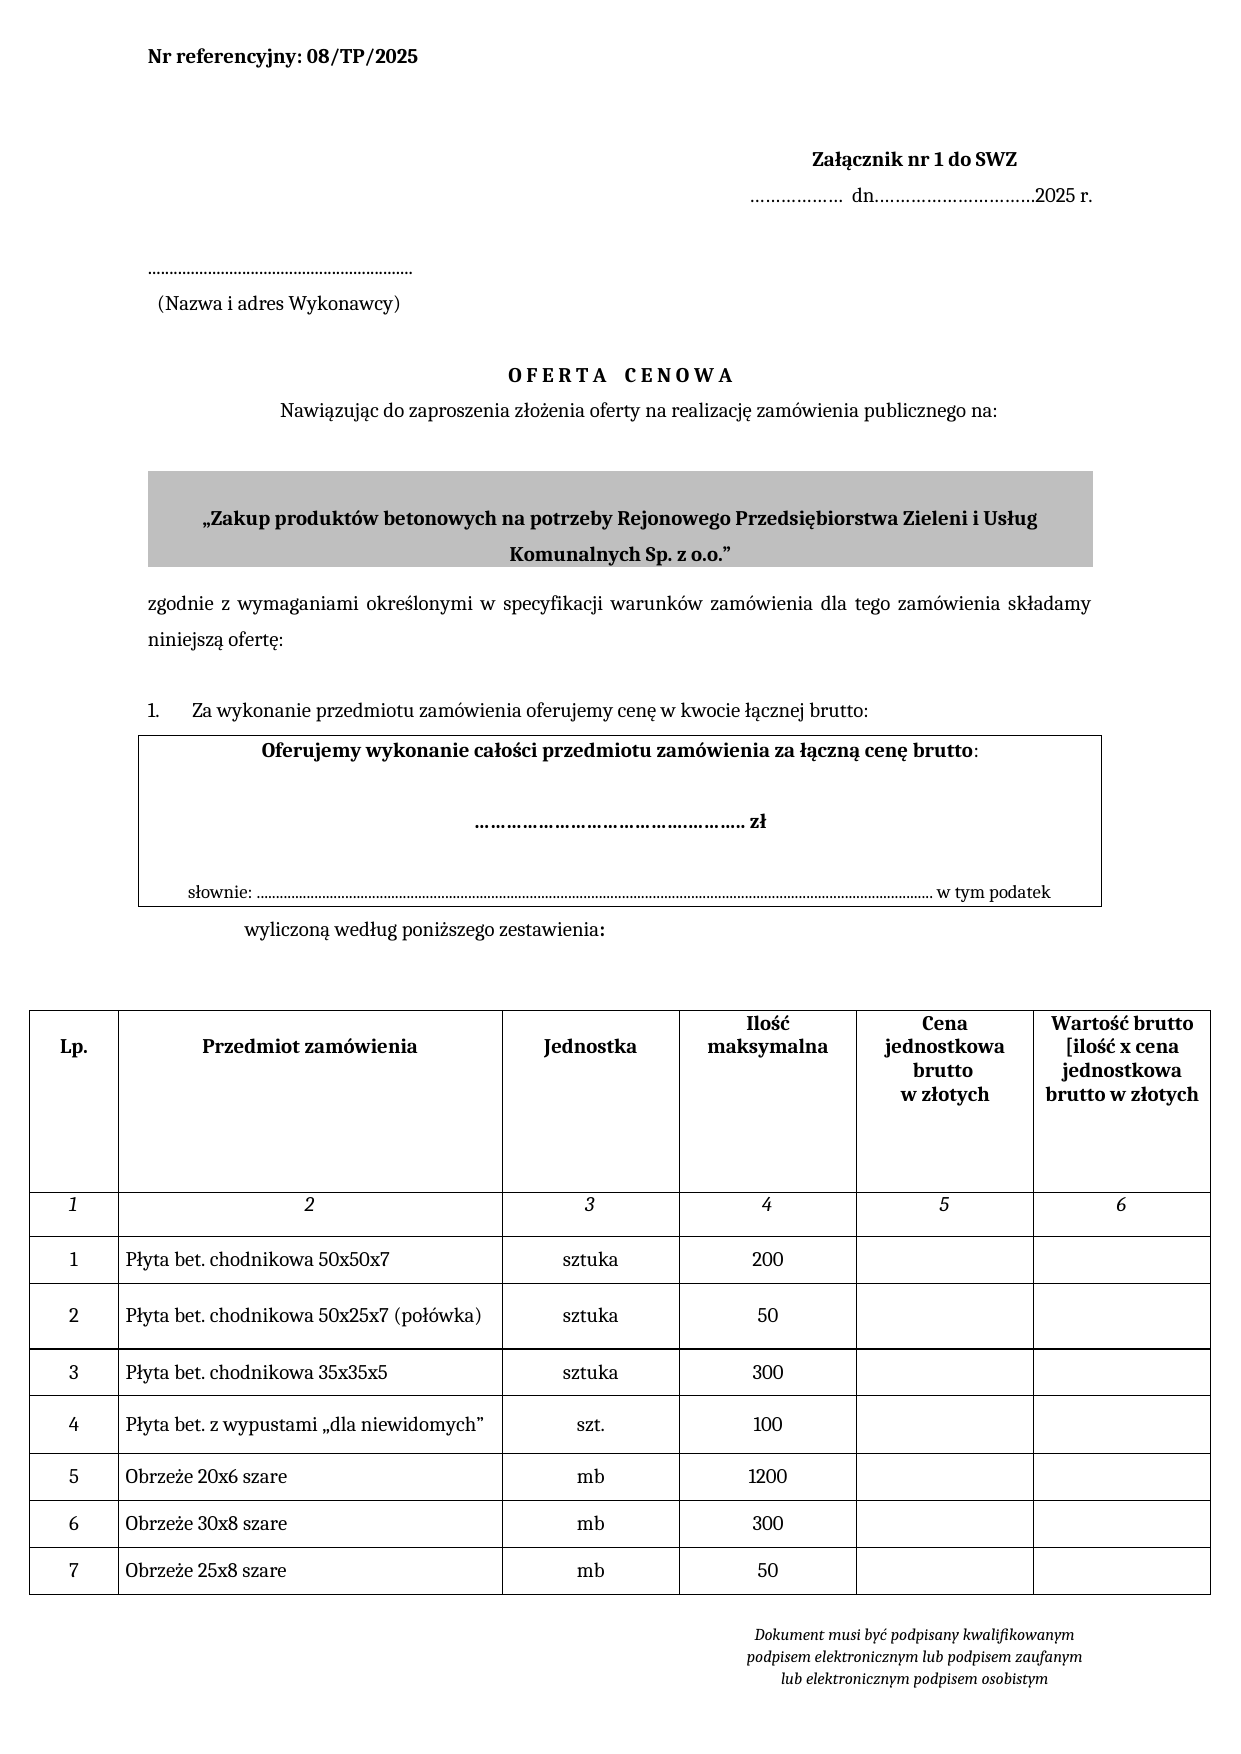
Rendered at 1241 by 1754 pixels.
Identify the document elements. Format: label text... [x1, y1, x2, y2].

table_cell 3 [503, 1193, 679, 1236]
table_cell 5 [30, 1454, 118, 1500]
table_cell [1034, 1501, 1210, 1547]
table_cell [857, 1350, 1033, 1395]
text .............................................................. [148, 255, 1093, 279]
table_header Lp. [30, 1011, 118, 1192]
table_cell [857, 1396, 1033, 1452]
table_cell 1 [30, 1193, 118, 1236]
table_cell [1034, 1454, 1210, 1500]
table_cell Płyta bet. chodnikowa 50x50x7 [119, 1237, 502, 1283]
table_cell 300 [680, 1501, 856, 1547]
table_cell 2 [30, 1284, 118, 1348]
table_cell [1034, 1548, 1210, 1594]
table_cell 7 [30, 1548, 118, 1594]
table_cell 4 [30, 1396, 118, 1452]
table_cell 6 [30, 1501, 118, 1547]
table_cell sztuka [503, 1284, 679, 1348]
table_header Jednostka [503, 1011, 679, 1192]
table_cell [857, 1454, 1033, 1500]
table_cell [1034, 1396, 1210, 1452]
table_cell [1034, 1284, 1210, 1348]
table_header Ilość maksymalna [680, 1011, 856, 1192]
title Nawiązując do zaproszenia złożenia oferty na realizację zamówienia publicznego na: [148, 399, 1093, 423]
table_cell 50 [680, 1548, 856, 1594]
text Oferujemy wykonanie całości przedmiotu zamówienia za łączną cenę brutto: [139, 736, 1101, 762]
subtitle O F E R T A C E N O W A [148, 363, 1093, 387]
list Za wykonanie przedmiotu zamówienia oferujemy cenę w kwocie łącznej brutto: [148, 699, 1093, 723]
table_cell mb [503, 1454, 679, 1500]
table_header Cena jednostkowa brutto w złotych [857, 1011, 1033, 1192]
table_cell 200 [680, 1237, 856, 1283]
table_cell 2 [119, 1193, 502, 1236]
text (Nazwa i adres Wykonawcy) [148, 291, 1093, 315]
text słownie: ................................................................................................................................................................................ w tym podatek [139, 879, 1101, 906]
table_cell Obrzeże 25x8 szare [119, 1548, 502, 1594]
table_cell 50 [680, 1284, 856, 1348]
table_header Przedmiot zamówienia [119, 1011, 502, 1192]
text zgodnie z wymaganiami określonymi w specyfikacji warunków zamówienia dla tego zamówienia składamy niniejszą ofertę: [148, 591, 1093, 651]
text ………………………………….……….. zł [139, 807, 1101, 834]
table_cell sztuka [503, 1237, 679, 1283]
table_cell 100 [680, 1396, 856, 1452]
table_cell [857, 1284, 1033, 1348]
table_cell 300 [680, 1350, 856, 1395]
list wyliczoną według poniższego zestawienia: [244, 917, 1093, 941]
table_cell 1200 [680, 1454, 856, 1500]
table_cell Obrzeże 30x8 szare [119, 1501, 502, 1547]
table_cell 4 [680, 1193, 856, 1236]
table_cell 5 [857, 1193, 1033, 1236]
table_cell Płyta bet. chodnikowa 35x35x5 [119, 1350, 502, 1395]
table_cell 3 [30, 1350, 118, 1395]
text „Zakup produktów betonowych na potrzeby Rejonowego Przedsiębiorstwa Zieleni i Usług Komunalnych Sp. z o.o.” [148, 507, 1093, 567]
table_cell [1034, 1237, 1210, 1283]
table_cell [857, 1501, 1033, 1547]
table_cell Płyta bet. z wypustami „dla niewidomych” [119, 1396, 502, 1452]
table_cell mb [503, 1501, 679, 1547]
text ……………… dn.…………………………2025 r. [590, 183, 1093, 207]
table_cell 6 [1034, 1193, 1210, 1236]
table_cell szt. [503, 1396, 679, 1452]
table_cell mb [503, 1548, 679, 1594]
table_cell Płyta bet. chodnikowa 50x25x7 (połówka) [119, 1284, 502, 1348]
table_header Wartość brutto [ilość x cena jednostkowa brutto w złotych [1034, 1011, 1210, 1192]
text Załącznik nr 1 do SWZ [811, 148, 1093, 172]
table_cell [857, 1548, 1033, 1594]
table_cell 1 [30, 1237, 118, 1283]
table_cell [1034, 1350, 1210, 1395]
table_cell [857, 1237, 1033, 1283]
table_cell Obrzeże 20x6 szare [119, 1454, 502, 1500]
table_cell sztuka [503, 1350, 679, 1395]
